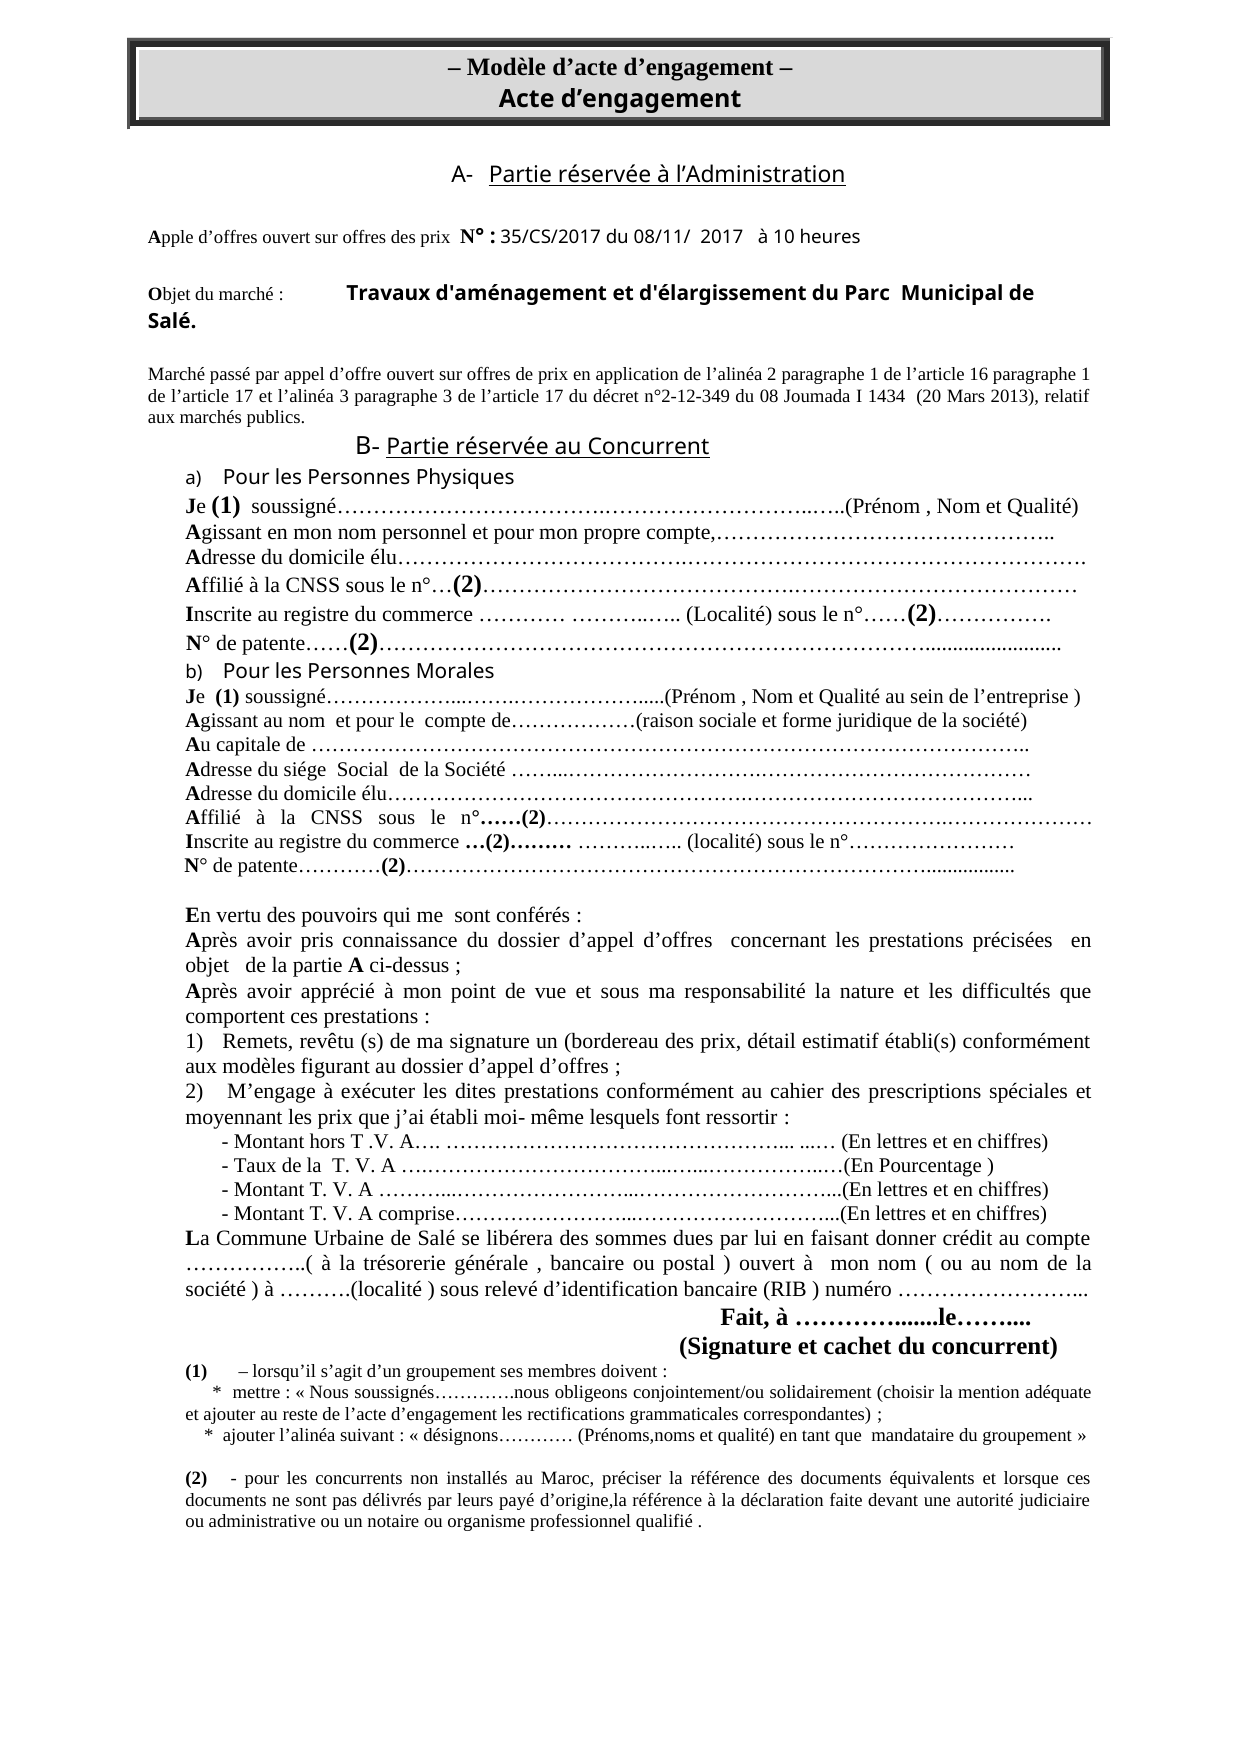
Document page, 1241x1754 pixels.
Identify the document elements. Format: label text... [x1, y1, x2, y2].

text Au capitale de ………………………………………………………………………………………….. [185, 732, 1093, 756]
text Agissant au nom et pour le compte de………………(raison sociale et forme juridique de la société) [185, 708, 1093, 732]
text Adresse du domicile élu…………………………………………….…………………………………... [185, 781, 1093, 804]
text Je (1) soussigné………………...…….……………….....(Prénom , Nom et Qualité au sein de l’entreprise ) [185, 684, 1093, 708]
text Acte d’engagement [139, 66, 1101, 117]
text (Signature et cachet du concurrent) [148, 1331, 1093, 1359]
text Affilié à sous le n°……(2)………………………………………………….………………… Inscrite au registre du commerce …(2)……… ………..….. (localité) sous le n°…………………… [185, 804, 1093, 853]
text Adresse du siége Social de ……...……………………….………………………………… [185, 756, 1093, 781]
text – Modèle d’acte d’engagement – [139, 50, 1101, 66]
list Pour les Personnes Morales [185, 656, 1093, 684]
text 2) M’engage à exécuter les dites prestations conformément au cahier des prescriptions spéciales et moyennant les prix que j’ai établi moi- même lesquels font ressortir : [185, 1078, 1093, 1129]
text - Taux de A ….……………………………...…...……………..…(En Pourcentage ) [185, 1153, 1093, 1177]
text Inscrite au registre du commerce ………… ………..….. (Localité) sous le n°……(2)……………. [185, 598, 1093, 627]
text * mettre : « Nous soussignés………….nous obligeons conjointement/ou solidairement (choisir la mention adéquate et ajouter au reste de l’acte d’engagement les rectifications grammaticales correspondantes) ; [185, 1381, 1093, 1424]
text Après avoir pris connaissance du dossier d’appel d’offres concernant les prestations précisées en objet de la partie A ci-dessus ; [185, 927, 1093, 978]
text Objet du marché : Travaux d'aménagement et d'élargissement du Parc Municipal de Salé. [148, 278, 1055, 334]
text Apple d’offres ouvert sur offres des prix N° : 35/CS/2017 du 08/11/ 2017 à 10 heures [148, 221, 1093, 249]
text B- Partie réservée au Concurrent [154, 428, 1093, 462]
text Adresse du domicile élu………………………………….………………………………………………. [185, 544, 1093, 569]
text 1) Remets, revêtu (s) de ma signature un (bordereau des prix, détail estimatif établi(s) conformément aux modèles figurant au dossier d’appel d’offres ; [185, 1028, 1093, 1078]
text En vertu des pouvoirs qui me sont conférés : [185, 902, 1093, 927]
list – lorsqu’il s’agit d’un groupement ses membres doivent : [185, 1359, 1093, 1381]
text - Montant hors T .V. A…. …………………………………………... ...… (En lettres et en chiffres) [185, 1129, 1093, 1153]
text de Salé se libérera des sommes dues par lui en faisant donner crédit au compte ……………..( à la trésorerie générale , bancaire ou postal ) ouvert à mon nom ( ou au nom de la société ) à ……….(localité ) sous relevé d’identification bancaire (RIB ) numéro ……………………... [185, 1225, 1093, 1302]
text Affilié à sous le n°…(2)…………………………………….………………………………… [185, 569, 1093, 598]
list Pour les Personnes Physiques [185, 462, 1093, 490]
text N° de patente……(2)…………………………………………………………………......................... [148, 627, 1093, 656]
text Je (1) soussigné……………………………….………………………..…..(Prénom , Nom et Qualité) [185, 490, 1093, 519]
text Fait, à ………….......le…….... [628, 1302, 1093, 1331]
list Partie réservée à l’Administration [204, 158, 1093, 189]
text * ajouter l’alinéa suivant : « désignons………… (Prénoms,noms et qualité) en tant que mandataire du groupement » [185, 1424, 1093, 1446]
text N° de patente…………(2)…………………………………………………………………................. [148, 853, 1093, 877]
text - Montant T. V. A comprise……………………...………………………...(En lettres et en chiffres) [185, 1201, 1093, 1225]
text - Montant T. V. A ………...……………………...………………………...(En lettres et en chiffres) [185, 1177, 1093, 1201]
text Agissant en mon nom personnel et pour mon propre compte,……………………………………….. [185, 519, 1093, 544]
text Marché passé par appel d’offre ouvert sur offres de prix en application de l’alinéa 2 paragraphe 1 de l’article 16 paragraphe 1 de l’article 17 et l’alinéa 3 paragraphe 3 de l’article 17 du décret n°2-12-349 du 08 Joumada I 1434 (20 Mars 2013), relatif aux marchés publics. [148, 363, 1093, 428]
text Après avoir apprécié à mon point de vue et sous ma responsabilité la nature et les difficultés que comportent ces prestations : [185, 978, 1093, 1028]
text (2) - pour les concurrents non installés au Maroc, préciser la référence des documents équivalents et lorsque ces documents ne sont pas délivrés par leurs payé d’origine,la référence à la déclaration faite devant une autorité judiciaire ou administrative ou un notaire ou organisme professionnel qualifié . [185, 1467, 1093, 1532]
